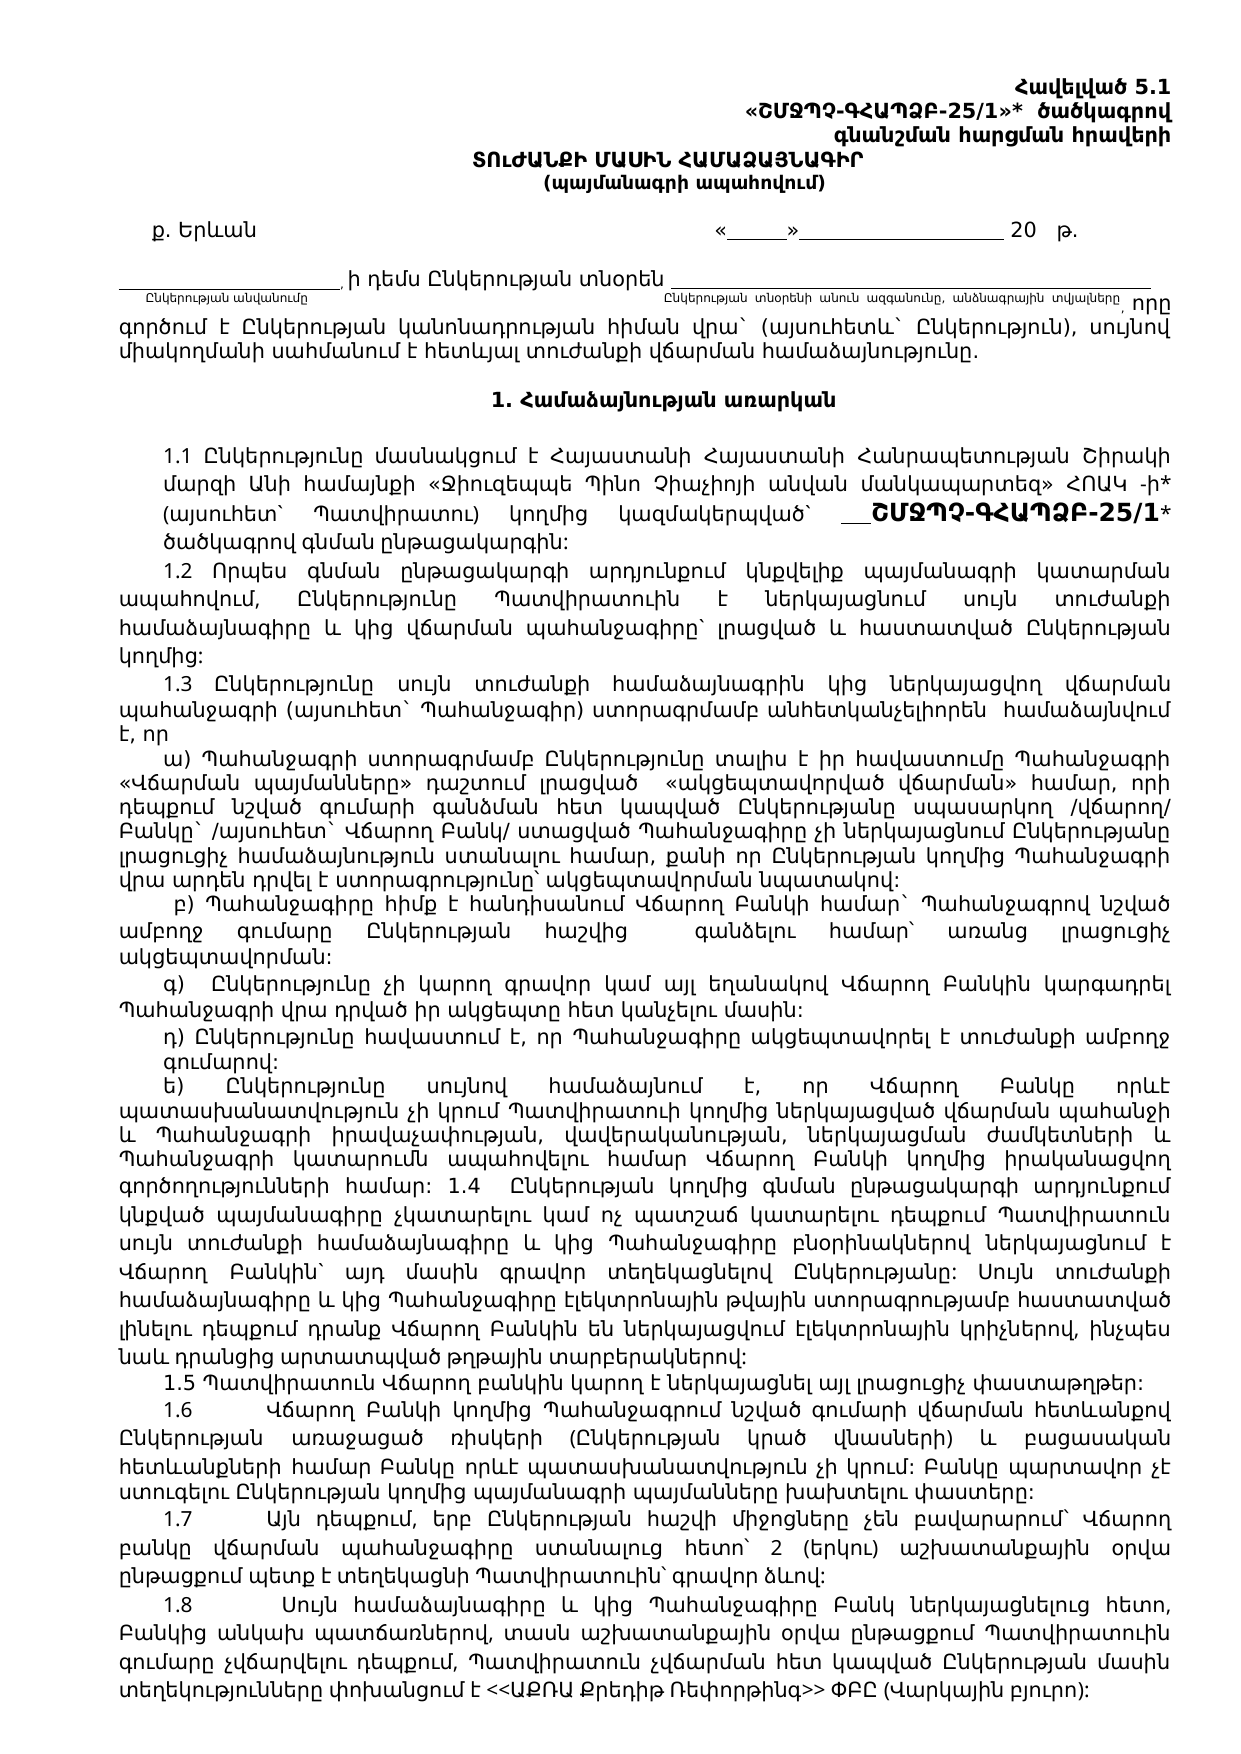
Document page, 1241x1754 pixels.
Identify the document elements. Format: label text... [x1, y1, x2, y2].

text ՏՈւԺԱՆՔԻ ՄԱՍԻՆ ՀԱՄԱՁԱՅՆԱԳԻՐ [118, 148, 1171, 172]
text ե) Ընկերությունը սույնով համաձայնում է, որ Վճարող Բանկը որևէ պատասխանատվություն չի կրում Պատվիրատուի կողմից ներկայացված վճարման պահանջի և Պահանջագրի իրավաչափության, վավերականության, ներկայացման ժամկետների և Պահանջագրի կատարումն ապահովելու համար Վճարող Բանկի կողմից իրականացվող գործողությունների համար: 1.4 Ընկերության կողմից գնման ընթացակարգի արդյունքում կնքված պայմանագիրը չկատարելու կամ ոչ պատշաճ կատարելու դեպքում Պատվիրատուն սույն տուժանքի համաձայնագիրը և կից Պահանջագիրը բնօրինակներով ներկայացնում է Վճարող Բանկին` այդ մասին գրավոր տեղեկացնելով Ընկերությանը: Սույն տուժանքի համաձայնագիրը և կից Պահանջագիրը էլեկտրոնային թվային ստորագրությամբ հաստատված լինելու դեպքում դրանք Վճարող Բանկին են ներկայացվում էլեկտրոնային կրիչներով, ինչպես նաև դրանցից արտատպված թղթային տարբերակներով: [118, 1074, 1171, 1371]
list Վճարող Բանկի կողմից Պահանջագրում նշված գումարի վճարման հետևանքով Ընկերության առաջացած ռիսկերի (Ընկերության կրած վնասների) և բացասական հետևանքների համար Բանկը որևէ պատասխանատվություն չի կրում: Բանկը պարտավոր չէ ստուգելու Ընկերության կողմից պայմանագրի պայմանները խախտելու փաստերը: [118, 1395, 1171, 1504]
text Հավելված 5.1 [118, 75, 1171, 99]
text «ՇՄՋՊՉ-ԳՀԱՊՁԲ-25/1»* ծածկագրով [118, 99, 1171, 123]
text բ) Պահանջագիրը հիմք է հանդիսանում Վճարող Բանկի համար` Պահանջագրով նշված ամբողջ գումարը Ընկերության հաշվից գանձելու համար՝ առանց լրացուցիչ ակցեպտավորման: [118, 892, 1171, 969]
text 1.3 Ընկերությունը սույն տուժանքի համաձայնագրին կից ներկայացվող վճարման պահանջագրի (այսուհետ` Պահանջագիր) ստորագրմամբ անհետկանչելիորեն համաձայնվում է, որ [118, 669, 1171, 747]
list Այն դեպքում, երբ Ընկերության հաշվի միջոցները չեն բավարարում՝ Վճարող բանկը վճարման պահանջագիրը ստանալուց հետո՝ 2 (երկու) աշխատանքային օրվա ընթացքում պետք է տեղեկացնի Պատվիրատուին՝ գրավոր ձևով: [118, 1504, 1171, 1590]
text 1.1 Ընկերությունը մասնակցում է Հայաստանի Հայաստանի Հանրապետության Շիրակի մարզի Անի համայնքի «Ջիուզեպպե Պինո Չիաչիոյի անվան մանկապարտեզ» ՀՈԱԿ -ի* (այսուհետ` Պատվիրատու) կողմից կազմակերպված` ՇՄՋՊՉ-ԳՀԱՊՁԲ-25/1* ծածկագրով գնման ընթացակարգին: [163, 441, 1171, 556]
text (պայմանագրի ապահովում) [118, 172, 1171, 194]
text 1.5 Պատվիրատուն Վճարող բանկին կարող է ներկայացնել այլ լրացուցիչ փաստաթղթեր: [163, 1371, 1171, 1395]
text Ընկերության անվանումը Ընկերության տնօրենի անուն ազգանունը, անձնագրային տվյալները, որը գործում է Ընկերության կանոնադրության հիման վրա` (այսուհետև` Ընկերություն), սույնով միակողմանի սահմանում է հետևյալ տուժանքի վճարման համաձայնությունը. [118, 291, 1171, 364]
text , ի դեմս Ընկերության տնօրեն [118, 267, 1171, 291]
text ք. Երևան « » 20 թ. [118, 218, 1171, 242]
text 1.2 Որպես գնման ընթացակարգի արդյունքում կնքվելիք պայմանագրի կատարման ապահովում, Ընկերությունը Պատվիրատուին է ներկայացնում սույն տուժանքի համաձայնագիրը և կից վճարման պահանջագիրը` լրացված և հաստատված Ընկերության կողմից: [118, 556, 1171, 669]
text 1. Համաձայնության առարկան [156, 388, 1171, 412]
text գնանշման հարցման հրավերի [118, 123, 1171, 148]
list Սույն համաձայնագիրը և կից Պահանջագիրը Բանկ ներկայացնելուց հետո, Բանկից անկախ պատճառներով, տասն աշխատանքային օրվա ընթացքում Պատվիրատուին գումարը չվճարվելու դեպքում, Պատվիրատուն չվճարման հետ կապված Ընկերության մասին տեղեկությունները փոխանցում է <<ԱՔՌԱ Քրեդիթ Ռեփորթինգ>> ՓԲԸ (Վարկային բյուրո): [118, 1590, 1171, 1704]
text ա) Պահանջագրի ստորագրմամբ Ընկերությունը տալիս է իր հավաստումը Պահանջագրի «Վճարման պայմանները» դաշտում լրացված «ակցեպտավորված վճարման» համար, որի դեպքում նշված գումարի գանձման հետ կապված Ընկերությանը սպասարկող /վճարող/ Բանկը` /այսուհետ` Վճարող Բանկ/ ստացված Պահանջագիրը չի ներկայացնում Ընկերությանը լրացուցիչ համաձայնություն ստանալու համար, քանի որ Ընկերության կողմից Պահանջագրի վրա արդեն դրվել է ստորագրությունը՝ ակցեպտավորման նպատակով: [118, 747, 1171, 892]
text գ) Ընկերությունը չի կարող գրավոր կամ այլ եղանակով Վճարող Բանկին կարգադրել Պահանջագրի վրա դրված իր ակցեպտը հետ կանչելու մասին: [118, 969, 1171, 1022]
text դ) Ընկերությունը հավաստում է, որ Պահանջագիրը ակցեպտավորել է տուժանքի ամբողջ գումարով: [163, 1022, 1171, 1074]
